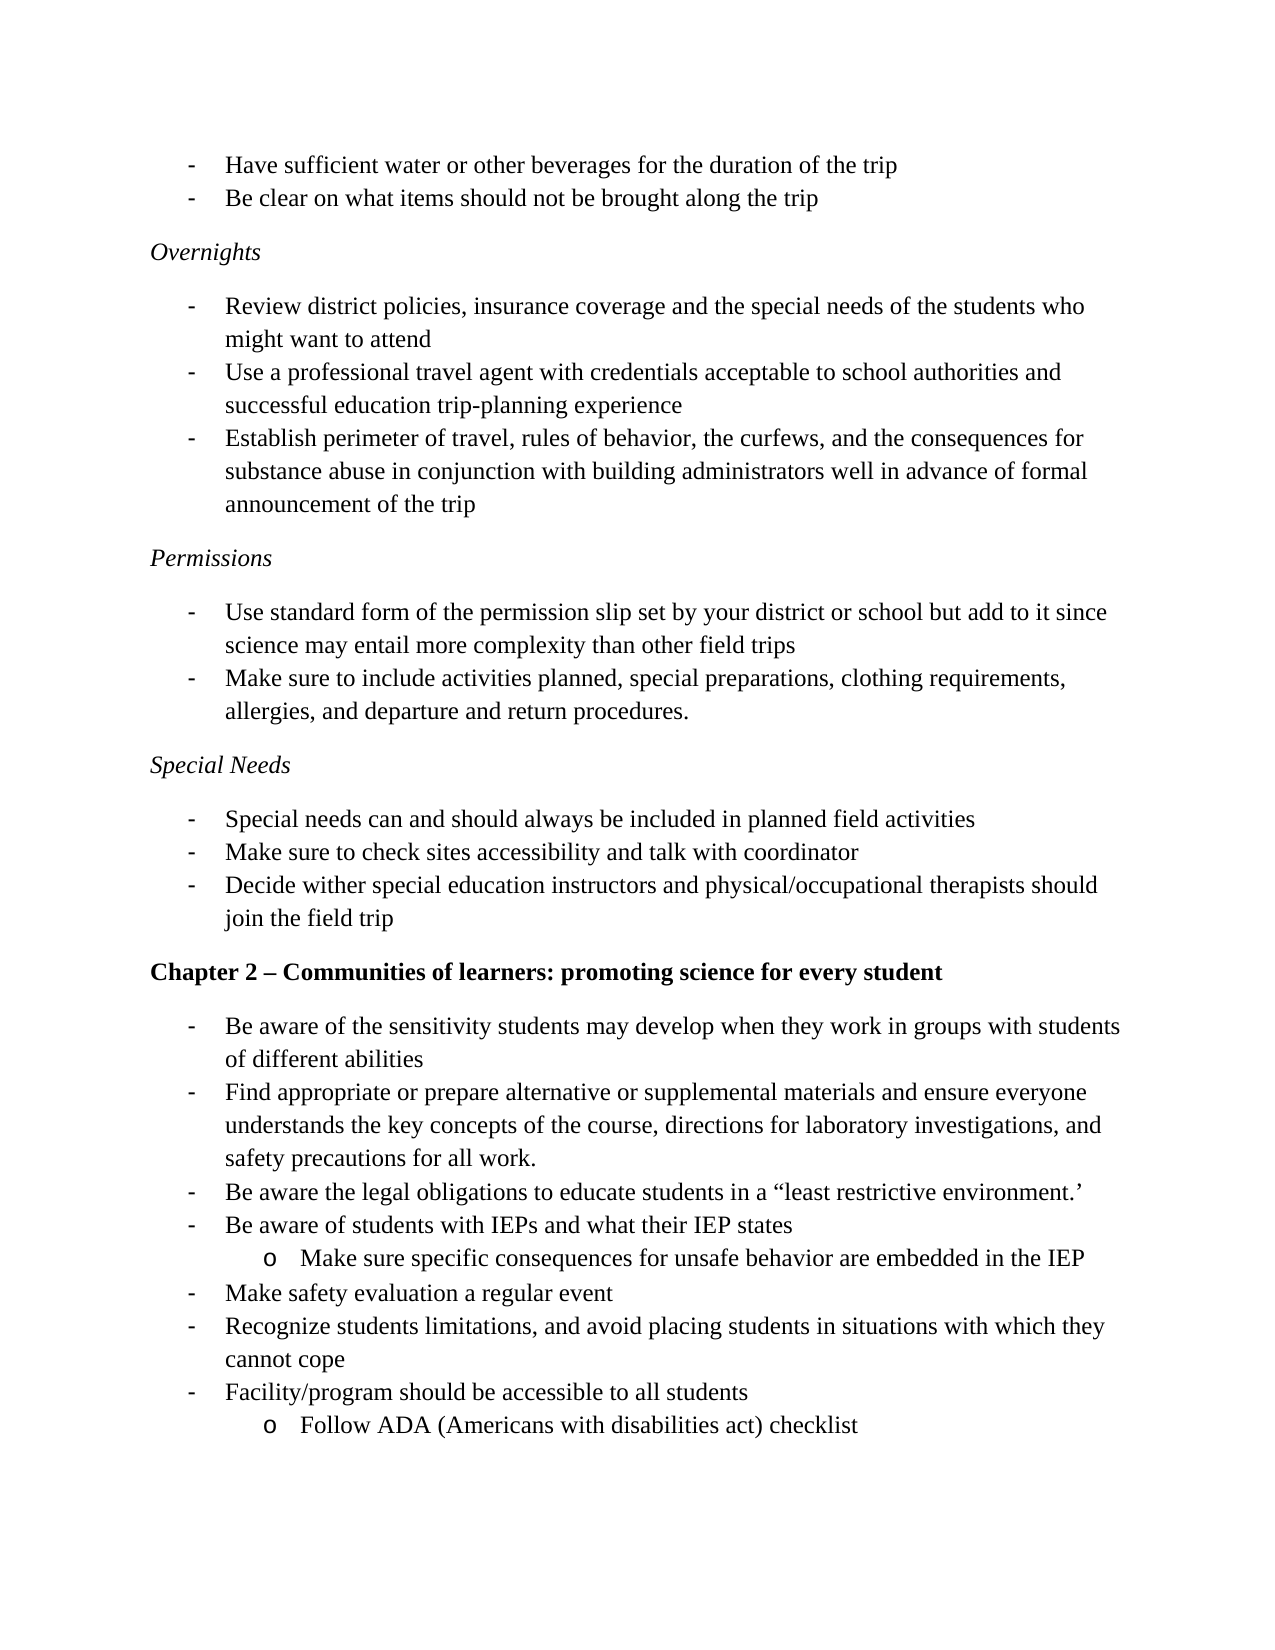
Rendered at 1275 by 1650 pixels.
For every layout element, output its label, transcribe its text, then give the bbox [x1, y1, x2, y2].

list Be aware of the sensitivity students may develop when they work in groups with students of different abilities [187, 1011, 1125, 1073]
list Decide wither special education instructors and physical/occupational therapists should join the field trip [187, 870, 1125, 932]
list Special needs can and should always be included in planned field activities [187, 804, 1125, 833]
list Be aware of students with IEPs and what their IEP states [187, 1209, 1125, 1238]
text Special Needs [150, 750, 1125, 779]
list Make sure to check sites accessibility and talk with coordinator [187, 837, 1125, 866]
list Follow ADA (Americans with disabilities act) checklist [262, 1411, 1125, 1441]
list Make sure to include activities planned, special preparations, clothing requirements, allergies, and departure and return procedures. [187, 663, 1125, 725]
list Make sure specific consequences for unsafe behavior are embedded in the IEP [262, 1243, 1125, 1273]
text Permissions [150, 543, 1125, 572]
list Have sufficient water or other beverages for the duration of the trip [187, 150, 1125, 179]
text Overnights [150, 237, 1125, 266]
list Review district policies, insurance coverage and the special needs of the students who might want to attend [187, 291, 1125, 353]
list Find appropriate or prepare alternative or supplemental materials and ensure everyone understands the key concepts of the course, directions for laboratory investigations, and safety precautions for all work. [187, 1077, 1125, 1172]
list Be clear on what items should not be brought along the trip [187, 183, 1125, 212]
list Recognize students limitations, and avoid placing students in situations with which they cannot cope [187, 1311, 1125, 1373]
list Use a professional travel agent with credentials acceptable to school authorities and successful education trip-planning experience [187, 357, 1125, 419]
text Chapter 2 – Communities of learners: promoting science for every student [150, 957, 1125, 986]
list Establish perimeter of travel, rules of behavior, the curfews, and the consequences for substance abuse in conjunction with building administrators well in advance of formal announcement of the trip [187, 423, 1125, 518]
list Use standard form of the permission slip set by your district or school but add to it since science may entail more complexity than other field trips [187, 597, 1125, 659]
list Make safety evaluation a regular event [187, 1278, 1125, 1307]
list Be aware the legal obligations to educate students in a “least restrictive environment.’ [187, 1176, 1125, 1205]
list Facility/program should be accessible to all students [187, 1377, 1125, 1406]
